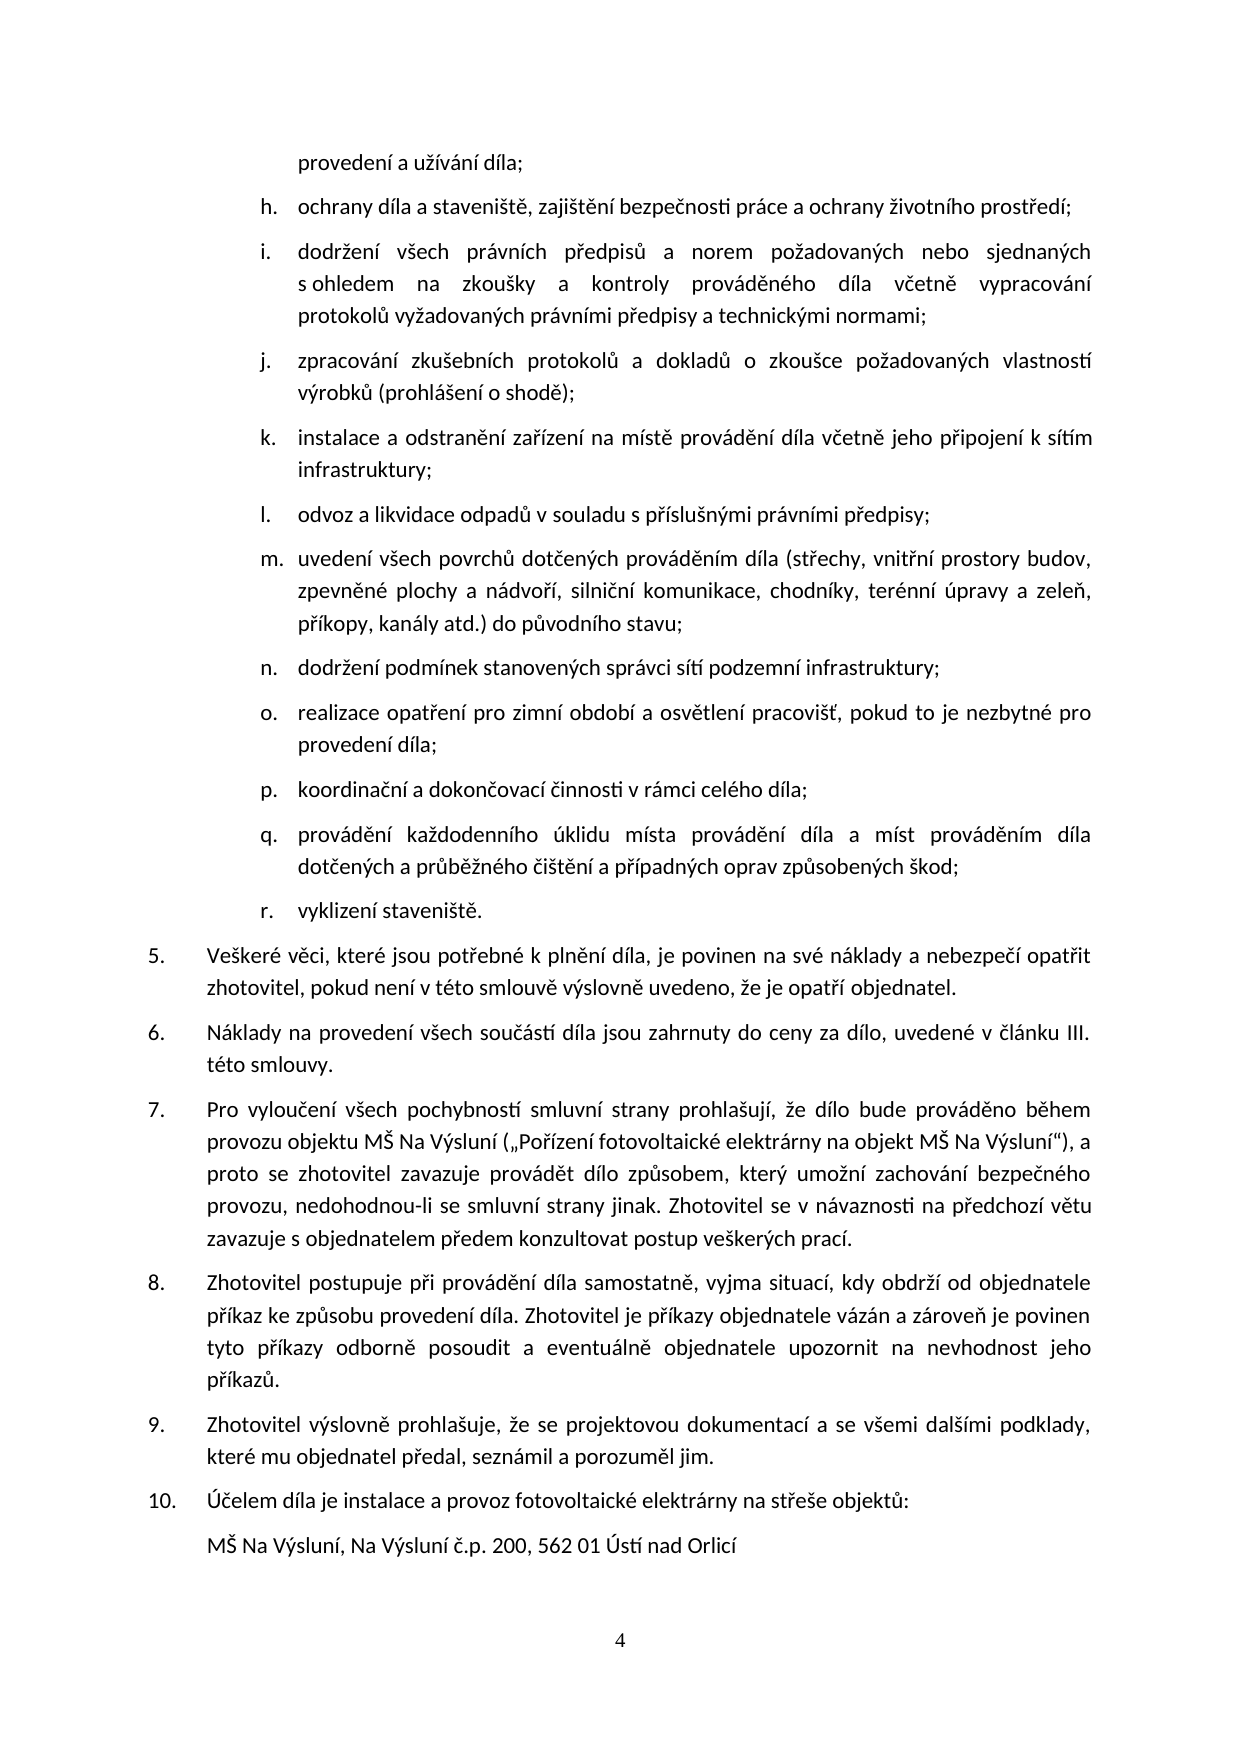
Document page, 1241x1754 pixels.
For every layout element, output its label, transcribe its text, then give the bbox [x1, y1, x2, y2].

list instalace a odstranění zařízení na místě provádění díla včetně jeho připojení k sítím infrastruktury; [260, 423, 1093, 483]
list Pro vyloučení všech pochybností smluvní strany prohlašují, že dílo bude prováděno během provozu objektu MŠ Na Výsluní („Pořízení fotovoltaické elektrárny na objekt MŠ Na Výsluní“), a proto se zhotovitel zavazuje provádět dílo způsobem, který umožní zachování bezpečného provozu, nedohodnou-li se smluvní strany jinak. Zhotovitel se v návaznosti na předchozí větu zavazuje s objednatelem předem konzultovat postup veškerých prací. [148, 1095, 1093, 1252]
list Zhotovitel postupuje při provádění díla samostatně, vyjma situací, kdy obdrží od objednatele příkaz ke způsobu provedení díla. Zhotovitel je příkazy objednatele vázán a zároveň je povinen tyto příkazy odborně posoudit a eventuálně objednatele upozornit na nevhodnost jeho příkazů. [148, 1268, 1093, 1393]
list uvedení všech povrchů dotčených prováděním díla (střechy, vnitřní prostory budov, zpevněné plochy a nádvoří, silniční komunikace, chodníky, terénní úpravy a zeleň, příkopy, kanály atd.) do původního stavu; [260, 544, 1093, 637]
list dodržení všech právních předpisů a norem požadovaných nebo sjednaných s ohledem na zkoušky a kontroly prováděného díla včetně vypracování protokolů vyžadovaných právními předpisy a technickými normami; [260, 237, 1093, 329]
list odvoz a likvidace odpadů v souladu s příslušnými právními předpisy; [260, 500, 1093, 528]
list zpracování zkušebních protokolů a dokladů o zkoušce požadovaných vlastností výrobků (prohlášení o shodě); [260, 346, 1093, 406]
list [260, 148, 1093, 176]
list Veškeré věci, které jsou potřebné k plnění díla, je povinen na své náklady a nebezpečí opatřit zhotovitel, pokud není v této smlouvě výslovně uvedeno, že je opatří objednatel. [148, 941, 1093, 1002]
list ochrany díla a staveniště, zajištění bezpečnosti práce a ochrany životního prostředí; [260, 192, 1093, 220]
list vyklizení staveniště. [260, 897, 1093, 925]
list realizace opatření pro zimní období a osvětlení pracovišť, pokud to je nezbytné pro provedení díla; [260, 698, 1093, 758]
list provádění každodenního úklidu místa provádění díla a míst prováděním díla dotčených a průběžného čištění a případných oprav způsobených škod; [260, 820, 1093, 880]
list koordinační a dokončovací činnosti v rámci celého díla; [260, 775, 1093, 803]
text MŠ Na Výsluní, Na Výsluní č.p. 200, 562 01 Ústí nad Orlicí [207, 1531, 1093, 1559]
list Zhotovitel výslovně prohlašuje, že se projektovou dokumentací a se všemi dalšími podklady, které mu objednatel předal, seznámil a porozuměl jim. [148, 1410, 1093, 1470]
list Náklady na provedení všech součástí díla jsou zahrnuty do ceny za dílo, uvedené v článku III. této smlouvy. [148, 1018, 1093, 1078]
list Účelem díla je instalace a provoz fotovoltaické elektrárny na střeše objektů: [148, 1487, 1093, 1515]
list dodržení podmínek stanovených správci sítí podzemní infrastruktury; [260, 653, 1093, 682]
